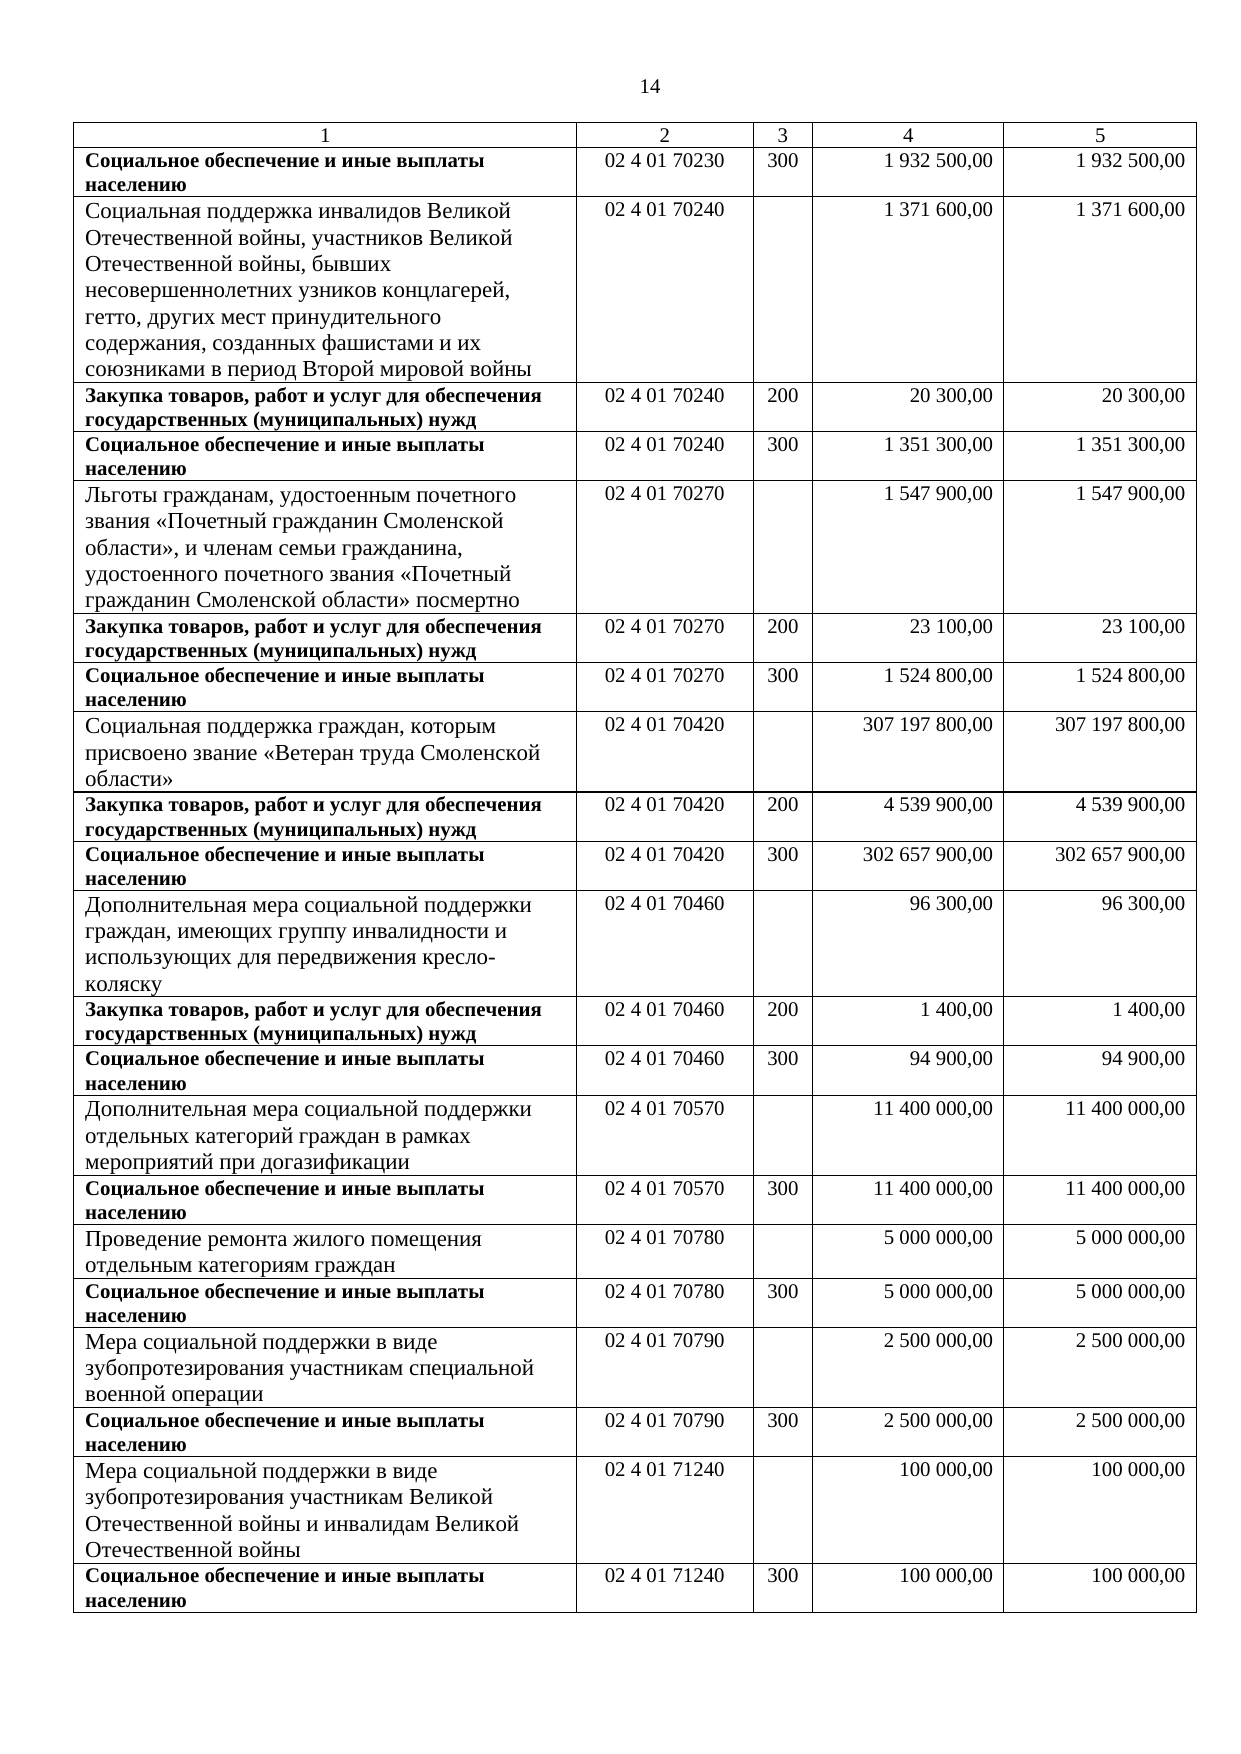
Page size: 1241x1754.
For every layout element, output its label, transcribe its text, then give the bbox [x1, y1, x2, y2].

table_cell 1 524 800,00 [1004, 663, 1196, 711]
table_cell 02 4 01 71240 [577, 1564, 753, 1612]
table_cell 23 100,00 [1004, 614, 1196, 662]
table_cell 200 [754, 614, 812, 662]
table_header 4 [813, 123, 1003, 147]
table_cell 94 900,00 [1004, 1046, 1196, 1094]
table_cell Социальная поддержка граждан, которым присвоено звание «Ветеран труда Смоленской области» [74, 712, 576, 791]
table_cell 96 300,00 [1004, 891, 1196, 996]
table_cell 02 4 01 70570 [577, 1096, 753, 1174]
table_cell [754, 891, 812, 996]
table_cell 300 [754, 1564, 812, 1612]
table_header 2 [577, 123, 753, 147]
table_cell 1 351 300,00 [1004, 432, 1196, 480]
table_cell 307 197 800,00 [1004, 712, 1196, 791]
table_cell 02 4 01 70570 [577, 1176, 753, 1224]
table_cell 02 4 01 70790 [577, 1408, 753, 1456]
table_cell Дополнительная мера социальной поддержки граждан, имеющих группу инвалидности и использующих для передвижения кресло-коляску [74, 891, 576, 996]
table_cell 300 [754, 663, 812, 711]
table_cell [754, 1328, 812, 1407]
table_cell 1 524 800,00 [813, 663, 1003, 711]
table_cell 1 371 600,00 [1004, 197, 1196, 382]
table_cell 307 197 800,00 [813, 712, 1003, 791]
table_cell 2 500 000,00 [1004, 1408, 1196, 1456]
table_cell Проведение ремонта жилого помещения отдельным категориям граждан [74, 1225, 576, 1277]
table_cell [754, 481, 812, 613]
table_cell 02 4 01 70240 [577, 432, 753, 480]
table_header 1 [74, 123, 576, 147]
table_cell 100 000,00 [1004, 1564, 1196, 1612]
table_cell Закупка товаров, работ и услуг для обеспечения государственных (муниципальных) нужд [74, 793, 576, 841]
table_cell 02 4 01 70240 [577, 383, 753, 431]
table_cell Закупка товаров, работ и услуг для обеспечения государственных (муниципальных) нужд [74, 383, 576, 431]
table_cell 300 [754, 1046, 812, 1094]
table_cell Мера социальной поддержки в виде зубопротезирования участникам специальной военной операции [74, 1328, 576, 1407]
table_cell 02 4 01 70240 [577, 197, 753, 382]
table_cell 1 932 500,00 [813, 148, 1003, 196]
table_cell 02 4 01 70270 [577, 663, 753, 711]
table_cell 02 4 01 70230 [577, 148, 753, 196]
table_cell Социальное обеспечение и иные выплаты населению [74, 1279, 576, 1327]
table_cell 1 547 900,00 [1004, 481, 1196, 613]
table_cell Социальное обеспечение и иные выплаты населению [74, 663, 576, 711]
table_cell Социальное обеспечение и иные выплаты населению [74, 1408, 576, 1456]
table_cell 20 300,00 [1004, 383, 1196, 431]
table_cell 02 4 01 70270 [577, 614, 753, 662]
table_cell 11 400 000,00 [1004, 1176, 1196, 1224]
table_cell 1 932 500,00 [1004, 148, 1196, 196]
table_cell 94 900,00 [813, 1046, 1003, 1094]
table_cell Социальное обеспечение и иные выплаты населению [74, 1046, 576, 1094]
table_cell 200 [754, 793, 812, 841]
table_cell 302 657 900,00 [813, 842, 1003, 890]
table_cell 300 [754, 842, 812, 890]
table_cell [754, 1096, 812, 1174]
table_header 5 [1004, 123, 1196, 147]
table_cell Льготы гражданам, удостоенным почетного звания «Почетный гражданин Смоленской области», и членам семьи гражданина, удостоенного почетного звания «Почетный гражданин Смоленской области» посмертно [74, 481, 576, 613]
table_cell 02 4 01 70460 [577, 891, 753, 996]
table_cell 300 [754, 1176, 812, 1224]
table_cell 23 100,00 [813, 614, 1003, 662]
table_cell 11 400 000,00 [1004, 1096, 1196, 1174]
table_cell 2 500 000,00 [813, 1408, 1003, 1456]
table_cell 1 351 300,00 [813, 432, 1003, 480]
table_cell 1 400,00 [1004, 997, 1196, 1045]
table_cell Закупка товаров, работ и услуг для обеспечения государственных (муниципальных) нужд [74, 614, 576, 662]
table_cell Социальное обеспечение и иные выплаты населению [74, 842, 576, 890]
table_cell 02 4 01 70420 [577, 842, 753, 890]
table_cell 300 [754, 1279, 812, 1327]
table_cell 02 4 01 71240 [577, 1457, 753, 1562]
table_cell 02 4 01 70270 [577, 481, 753, 613]
table_cell Социальное обеспечение и иные выплаты населению [74, 1176, 576, 1224]
table_cell 2 500 000,00 [1004, 1328, 1196, 1407]
table_cell 200 [754, 383, 812, 431]
table_cell Закупка товаров, работ и услуг для обеспечения государственных (муниципальных) нужд [74, 997, 576, 1045]
table_cell [754, 1457, 812, 1562]
table_cell 02 4 01 70790 [577, 1328, 753, 1407]
table_cell Социальное обеспечение и иные выплаты населению [74, 1564, 576, 1612]
table_cell 11 400 000,00 [813, 1096, 1003, 1174]
table_cell Социальное обеспечение и иные выплаты населению [74, 432, 576, 480]
table_cell 300 [754, 432, 812, 480]
table_cell 1 371 600,00 [813, 197, 1003, 382]
table_cell 300 [754, 1408, 812, 1456]
table_cell 302 657 900,00 [1004, 842, 1196, 890]
table_cell 1 400,00 [813, 997, 1003, 1045]
table_cell 20 300,00 [813, 383, 1003, 431]
table_cell 5 000 000,00 [1004, 1279, 1196, 1327]
table_cell Мера социальной поддержки в виде зубопротезирования участникам Великой Отечественной войны и инвалидам Великой Отечественной войны [74, 1457, 576, 1562]
table_cell 100 000,00 [813, 1457, 1003, 1562]
table_cell 02 4 01 70780 [577, 1225, 753, 1277]
table_cell 02 4 01 70420 [577, 793, 753, 841]
table_cell 02 4 01 70420 [577, 712, 753, 791]
table_cell 11 400 000,00 [813, 1176, 1003, 1224]
table_cell 4 539 900,00 [813, 793, 1003, 841]
table_cell 02 4 01 70460 [577, 1046, 753, 1094]
table_cell [754, 712, 812, 791]
table_cell 4 539 900,00 [1004, 793, 1196, 841]
table_cell [754, 197, 812, 382]
table_cell 02 4 01 70460 [577, 997, 753, 1045]
table_cell 300 [754, 148, 812, 196]
table_cell 5 000 000,00 [1004, 1225, 1196, 1277]
table_cell 5 000 000,00 [813, 1279, 1003, 1327]
table_cell Социальная поддержка инвалидов Великой Отечественной войны, участников Великой Отечественной войны, бывших несовершеннолетних узников концлагерей, гетто, других мест принудительного содержания, созданных фашистами и их союзниками в период Второй мировой войны [74, 197, 576, 382]
table_header 3 [754, 123, 812, 147]
table_cell 1 547 900,00 [813, 481, 1003, 613]
table_cell 5 000 000,00 [813, 1225, 1003, 1277]
table_cell [754, 1225, 812, 1277]
table_cell Дополнительная мера социальной поддержки отдельных категорий граждан в рамках мероприятий при догазификации [74, 1096, 576, 1174]
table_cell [74, 148, 576, 196]
table_cell 96 300,00 [813, 891, 1003, 996]
table_cell 2 500 000,00 [813, 1328, 1003, 1407]
table_cell 02 4 01 70780 [577, 1279, 753, 1327]
table_cell 100 000,00 [1004, 1457, 1196, 1562]
table_cell 200 [754, 997, 812, 1045]
table_cell 100 000,00 [813, 1564, 1003, 1612]
